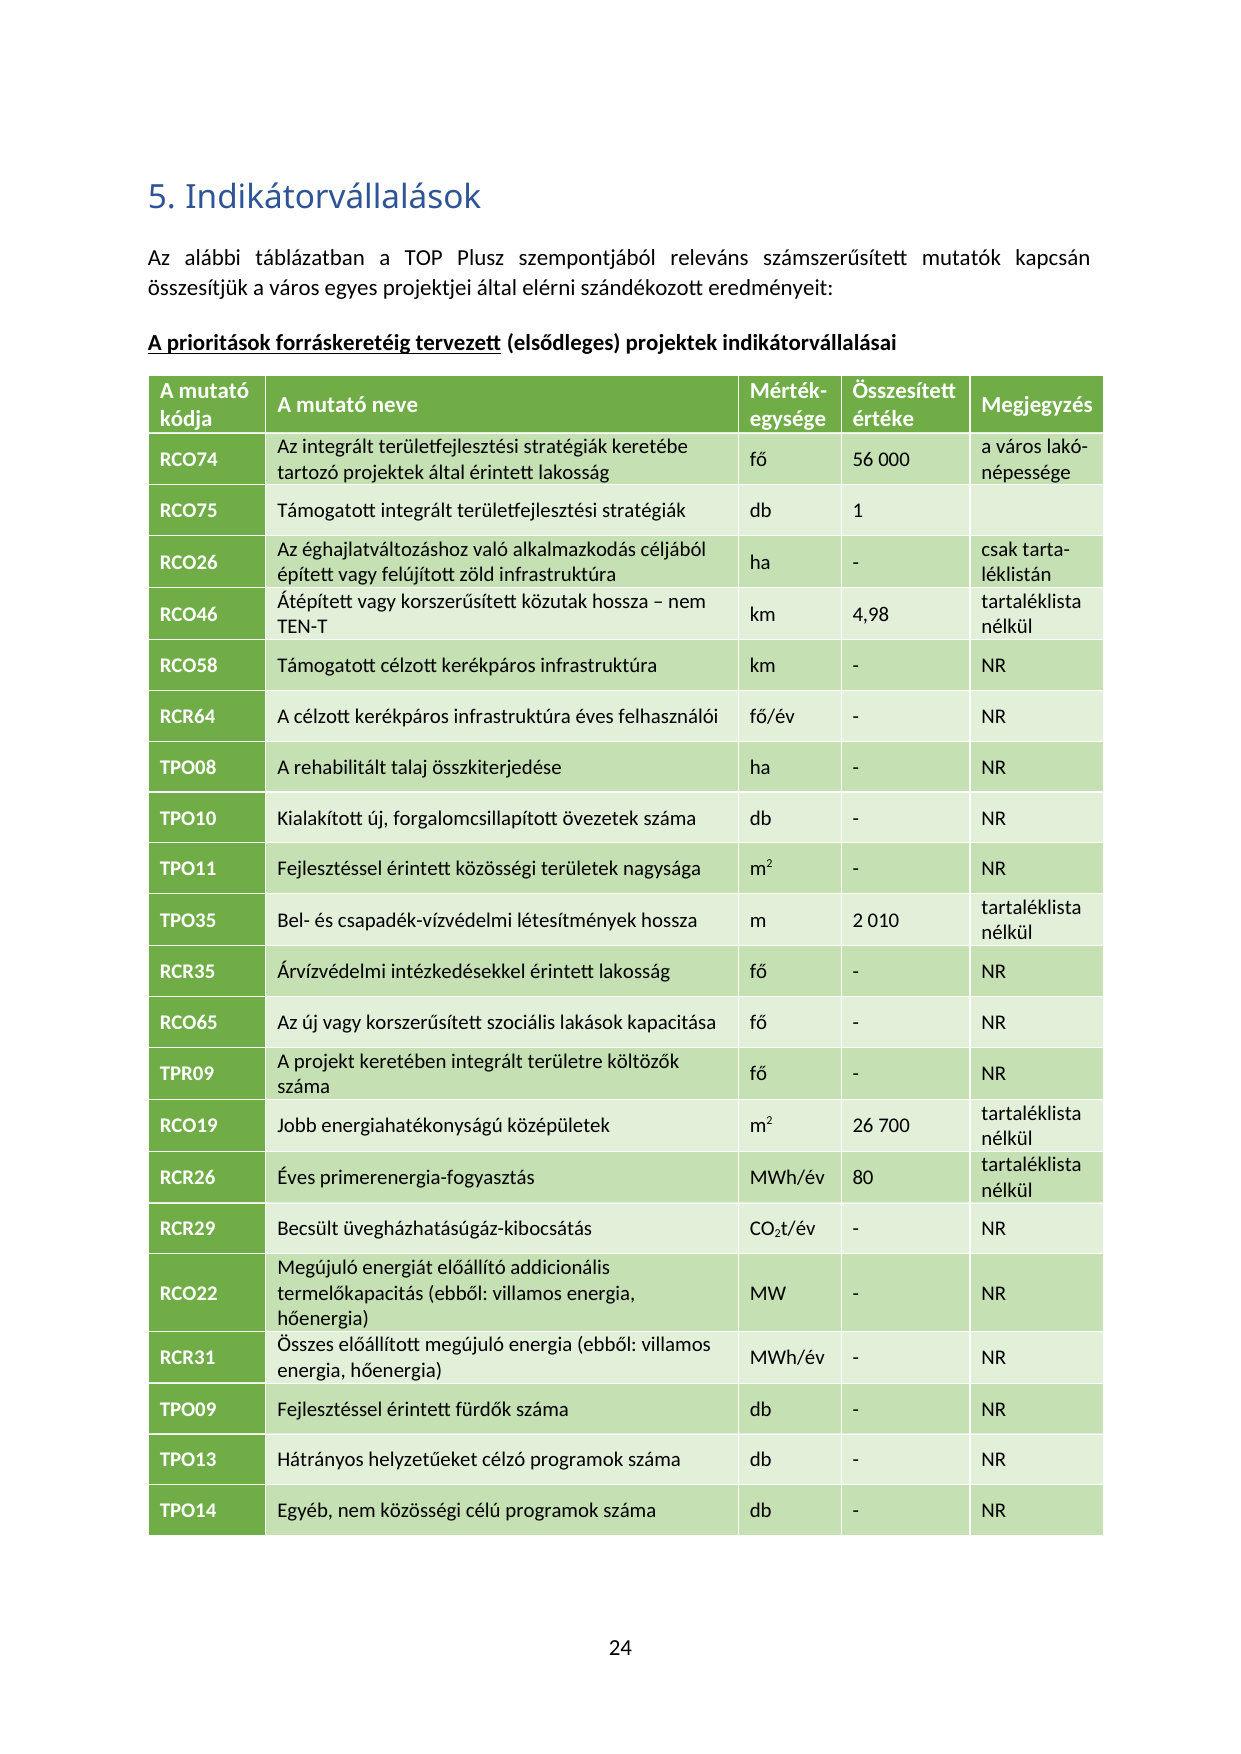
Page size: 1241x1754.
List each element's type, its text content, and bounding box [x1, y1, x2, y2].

table_cell tartaléklista nélkül [971, 588, 1103, 639]
table_cell RCR26 [149, 1152, 265, 1202]
table_cell Támogatott integrált területfejlesztési stratégiák [266, 485, 738, 535]
text A prioritások forráskeretéig tervezett (elsődleges) projektek indikátorvállalásai [148, 328, 1092, 357]
table_cell A rehabilitált talaj összkiterjedése [266, 742, 738, 791]
table_cell tartaléklista nélkül [971, 1152, 1103, 1202]
table_cell NR [971, 1254, 1103, 1331]
table_cell NR [971, 1048, 1103, 1099]
table_cell RCO74 [149, 434, 265, 484]
table_cell RCR35 [149, 946, 265, 996]
table_cell - [842, 1485, 969, 1535]
table_cell - [842, 843, 969, 893]
table_cell NR [971, 742, 1103, 791]
table_cell Összes előállított megújuló energia (ebből: villamos energia, hőenergia) [266, 1332, 738, 1382]
table_cell A projekt keretében integrált területre költözők száma [266, 1048, 738, 1099]
table_cell - [842, 1204, 969, 1253]
table_cell Árvízvédelmi intézkedésekkel érintett lakosság [266, 946, 738, 996]
table_cell db [739, 793, 841, 842]
table_cell NR [971, 691, 1103, 741]
table_cell RCR31 [149, 1332, 265, 1382]
table_cell NR [971, 1435, 1103, 1484]
table_cell - [842, 793, 969, 842]
table_cell Támogatott célzott kerékpáros infrastruktúra [266, 640, 738, 690]
table_header A mutató kódja [149, 376, 265, 432]
table_cell NR [971, 1384, 1103, 1433]
table_cell Becsült üvegházhatásúgáz-kibocsátás [266, 1204, 738, 1253]
table_cell db [739, 485, 841, 535]
table_cell TPO08 [149, 742, 265, 791]
table_cell Éves primerenergia-fogyasztás [266, 1152, 738, 1202]
table_cell RCO26 [149, 536, 265, 587]
table_cell CO2t/év [739, 1204, 841, 1253]
table_cell fő [739, 434, 841, 484]
table_header Mértékegysége [739, 376, 841, 432]
table_cell MWh/év [739, 1152, 841, 1202]
table_cell fő [739, 997, 841, 1047]
table_cell db [739, 1435, 841, 1484]
table_cell 56 000 [842, 434, 969, 484]
table_cell - [842, 997, 969, 1047]
table_cell - [842, 946, 969, 996]
table_cell - [842, 1332, 969, 1382]
table_cell Átépített vagy korszerűsített közutak hossza – nem TEN-T [266, 588, 738, 639]
subtitle Indikátorvállalások [148, 173, 1092, 218]
table_cell Az integrált területfejlesztési stratégiák keretébe tartozó projektek által érintett lakosság [266, 434, 738, 484]
table_cell NR [971, 640, 1103, 690]
table_cell [971, 485, 1103, 535]
table_cell csak tarta-léklistán [971, 536, 1103, 587]
table_cell RCO65 [149, 997, 265, 1047]
table_header Összesített értéke [842, 376, 969, 432]
table_cell RCO58 [149, 640, 265, 690]
table_cell 2 010 [842, 894, 969, 945]
table_cell fő [739, 946, 841, 996]
table_cell 80 [842, 1152, 969, 1202]
table_cell RCO75 [149, 485, 265, 535]
table_cell NR [971, 1485, 1103, 1535]
table_cell NR [971, 997, 1103, 1047]
table_cell m [739, 894, 841, 945]
table_cell 4,98 [842, 588, 969, 639]
table_cell ha [739, 742, 841, 791]
table_cell Egyéb, nem közösségi célú programok száma [266, 1485, 738, 1535]
table_cell m2 [739, 1100, 841, 1151]
table_cell NR [971, 1332, 1103, 1382]
table_cell RCO19 [149, 1100, 265, 1151]
table_cell - [842, 742, 969, 791]
table_cell - [842, 1254, 969, 1331]
table_cell - [842, 691, 969, 741]
text Az alábbi táblázatban a TOP Plusz szempontjából releváns számszerűsített mutatók kapcsán összesítjük a város egyes projektjei által elérni szándékozott eredményeit: [148, 243, 1092, 301]
table_cell Hátrányos helyzetűeket célzó programok száma [266, 1435, 738, 1484]
table_cell MW [739, 1254, 841, 1331]
table_cell ha [739, 536, 841, 587]
table_cell TPR09 [149, 1048, 265, 1099]
table_cell TPO14 [149, 1485, 265, 1535]
table_cell - [842, 1048, 969, 1099]
table_cell NR [971, 793, 1103, 842]
table_cell TPO13 [149, 1435, 265, 1484]
table_cell km [739, 588, 841, 639]
table_cell 1 [842, 485, 969, 535]
table_cell fő [739, 1048, 841, 1099]
table_cell - [842, 1384, 969, 1433]
table_cell RCR64 [149, 691, 265, 741]
table_cell - [842, 640, 969, 690]
table_cell NR [971, 843, 1103, 893]
table_header Megjegyzés [971, 376, 1103, 432]
table_cell Megújuló energiát előállító addicionális termelőkapacitás (ebből: villamos energia, hőenergia) [266, 1254, 738, 1331]
table_cell m2 [739, 843, 841, 893]
table_cell db [739, 1485, 841, 1535]
table_header A mutató neve [266, 376, 738, 432]
table_cell a város lakó- népessége [971, 434, 1103, 484]
table_cell Jobb energiahatékonyságú középületek [266, 1100, 738, 1151]
table_cell TPO10 [149, 793, 265, 842]
table_cell TPO09 [149, 1384, 265, 1433]
table_cell db [739, 1384, 841, 1433]
table_cell Kialakított új, forgalomcsillapított övezetek száma [266, 793, 738, 842]
table_cell Bel- és csapadék-vízvédelmi létesítmények hossza [266, 894, 738, 945]
table_cell NR [971, 946, 1103, 996]
table_cell TPO11 [149, 843, 265, 893]
table_cell Az új vagy korszerűsített szociális lakások kapacitása [266, 997, 738, 1047]
table_cell TPO35 [149, 894, 265, 945]
table_cell A célzott kerékpáros infrastruktúra éves felhasználói [266, 691, 738, 741]
table_cell - [842, 536, 969, 587]
table_cell tartaléklista nélkül [971, 894, 1103, 945]
table_cell 26 700 [842, 1100, 969, 1151]
table_cell Fejlesztéssel érintett fürdők száma [266, 1384, 738, 1433]
table_cell RCO46 [149, 588, 265, 639]
table_cell km [739, 640, 841, 690]
table_cell Fejlesztéssel érintett közösségi területek nagysága [266, 843, 738, 893]
table_cell NR [971, 1204, 1103, 1253]
table_cell RCO22 [149, 1254, 265, 1331]
table_cell tartaléklista nélkül [971, 1100, 1103, 1151]
table_cell RCR29 [149, 1204, 265, 1253]
table_cell MWh/év [739, 1332, 841, 1382]
table_cell Az éghajlatváltozáshoz való alkalmazkodás céljából épített vagy felújított zöld infrastruktúra [266, 536, 738, 587]
table_cell fő/év [739, 691, 841, 741]
table_cell - [842, 1435, 969, 1484]
